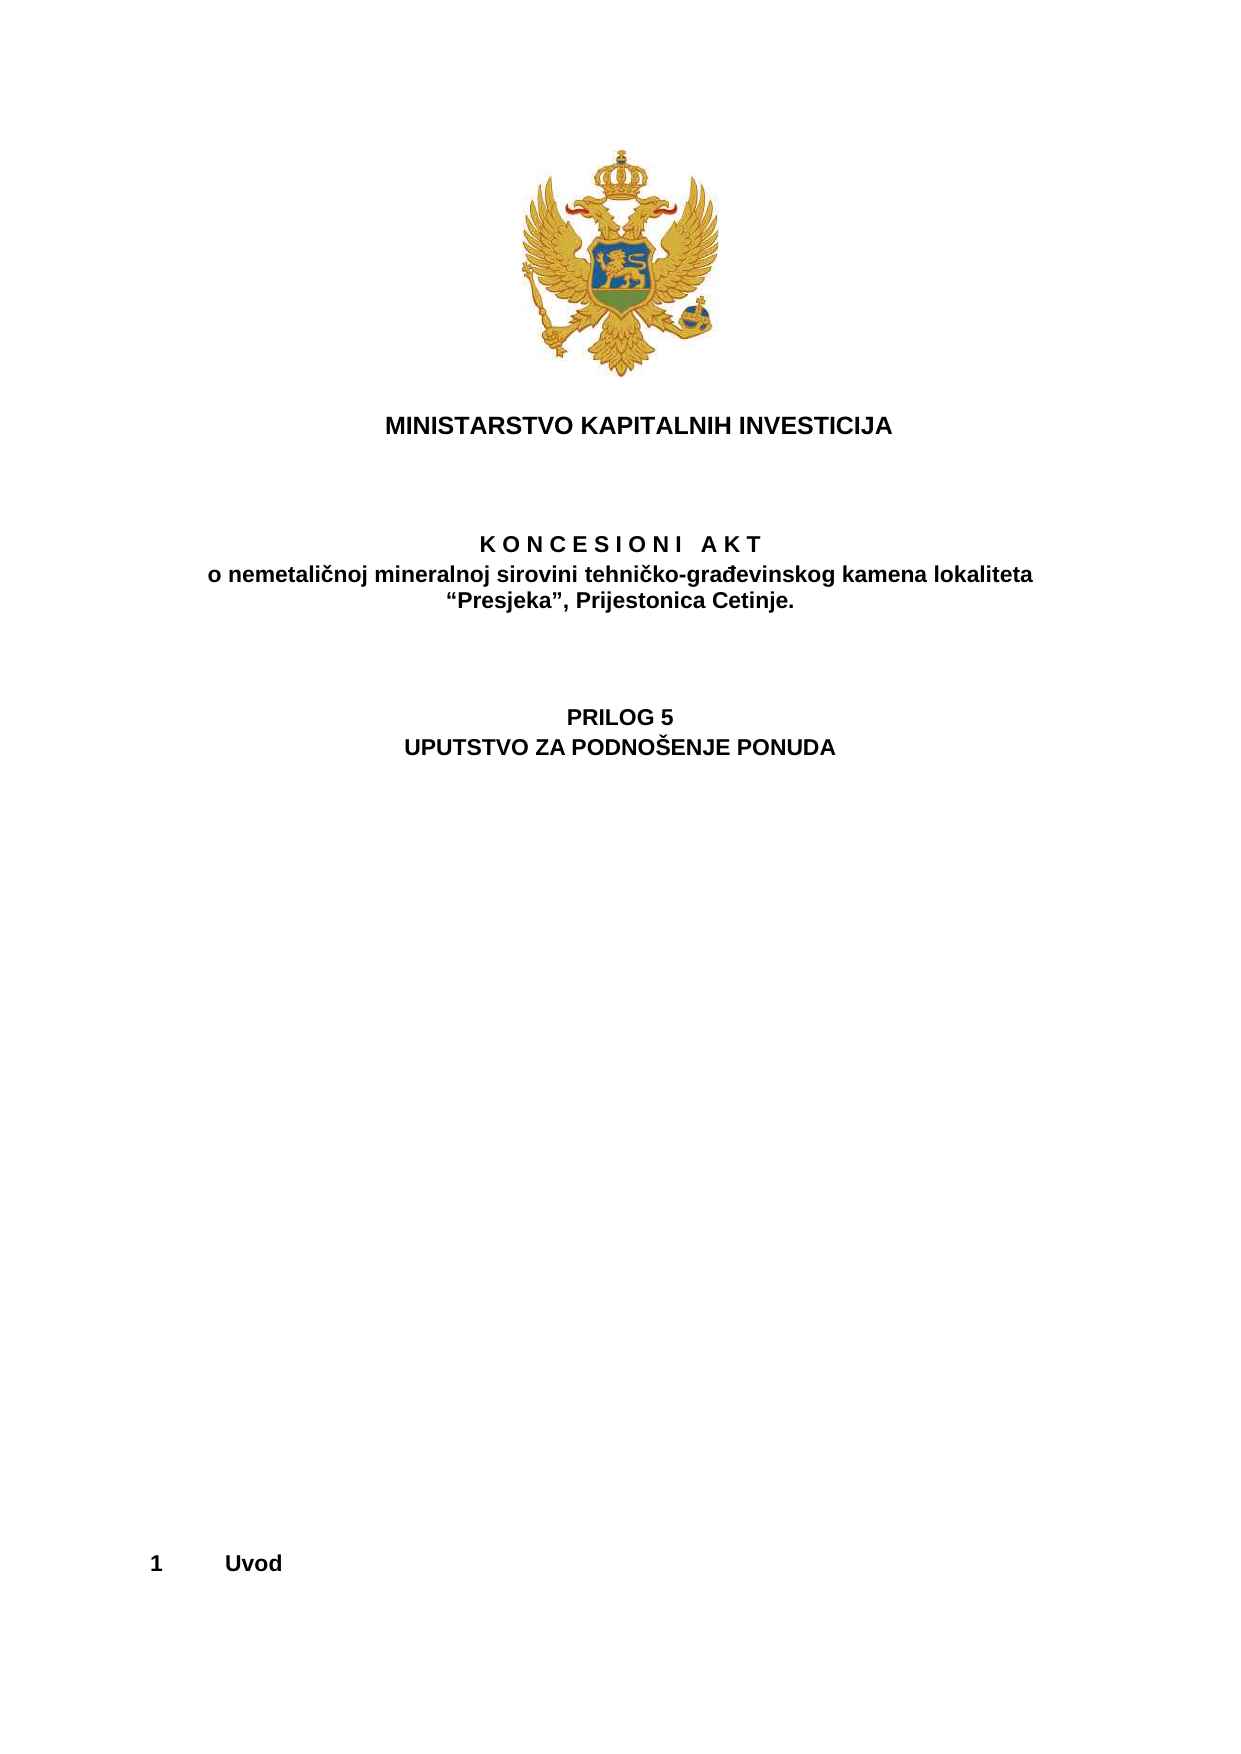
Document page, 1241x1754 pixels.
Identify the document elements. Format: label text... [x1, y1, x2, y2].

text K O N C E S I O N I A K T [150, 531, 1090, 557]
text PRILOG 5 [150, 704, 1090, 730]
subtitle Uvod [150, 1550, 1090, 1576]
text o nemetaličnoj mineralnoj sirovini tehničko-građevinskog kamena lokaliteta “Presjeka”, Prijestonica Cetinje. [150, 561, 1090, 613]
text MINISTARSTVO KAPITALNIH INVESTICIJA [187, 411, 1090, 440]
text UPUTSTVO ZA PODNOŠENJE PONUDA [150, 734, 1090, 761]
picture [521, 150, 719, 377]
